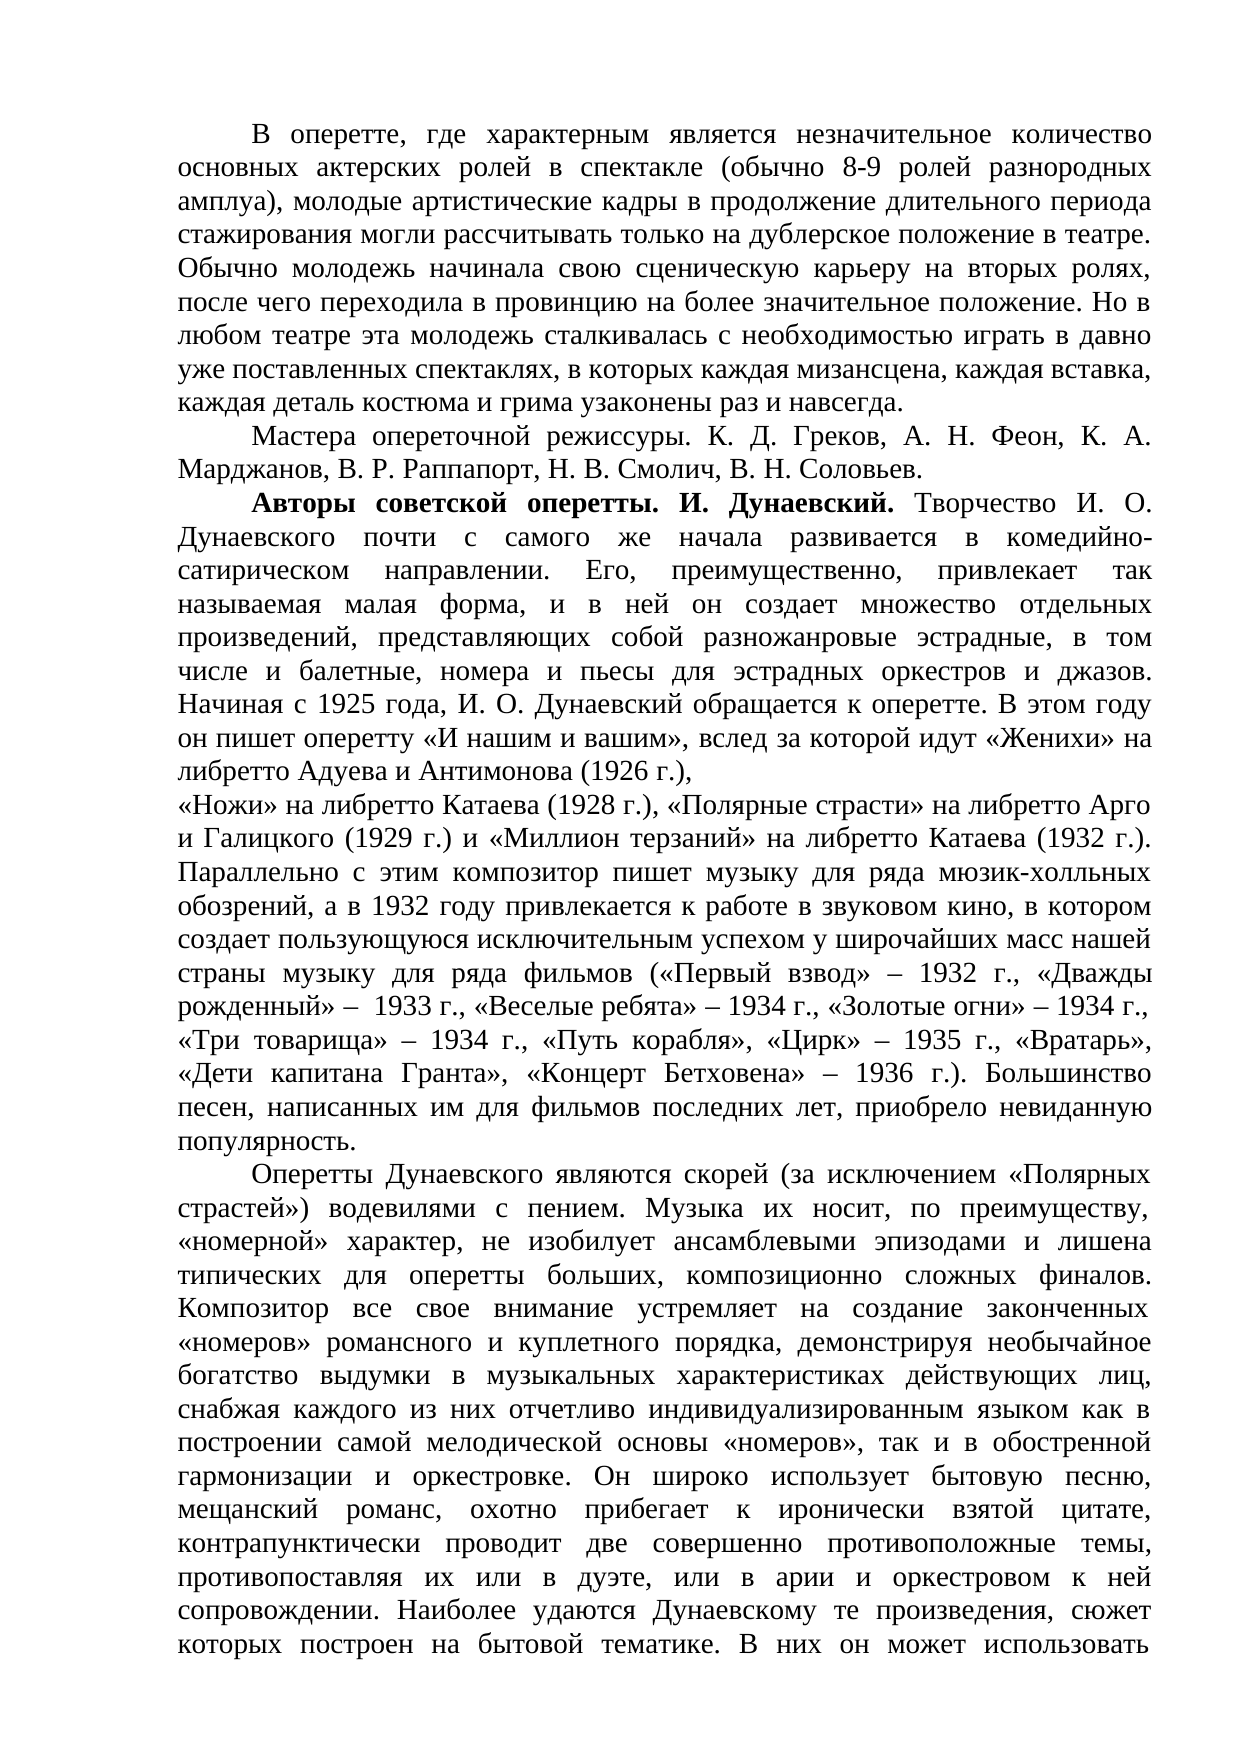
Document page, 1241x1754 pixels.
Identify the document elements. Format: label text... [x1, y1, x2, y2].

text «номерной» характер, не изобилует ансамблевыми эпизодами и лишена типических для оперетты больших, композиционно сложных финалов. Композитор все свое внимание устремляет на создание законченных [177, 1223, 1152, 1324]
text «номеров» романсного и куплетного порядка, демонстрируя необычайное богатство выдумки в музыкальных характеристиках действующих лиц, снабжая каждого из них отчетливо индивидуализированным языком как в построении самой мелодической основы «номеров», так и в обостренной гармонизации и оркестровке. Он широко использует бытовую песню, мещанский романс, охотно прибегает к иронически взятой цитате, контрапунктически проводит две совершенно противоположные темы, противопоставляя их или в дуэте, или в арии и оркестровом к ней сопровождении. Наиболее удаются Дунаевскому те произведения, сюжет которых построен на бытовой тематике. В них он может использовать [177, 1324, 1152, 1659]
text Мастера опереточной режиссуры. К. Д. Греков, А. Н. Феон, К. А. Марджанов, В. Р. Раппапорт, Н. В. Смолич, В. Н. Соловьев. [177, 418, 1151, 485]
text В оперетте, где характерным является незначительное количество основных актерских ролей в спектакле (обычно 8-9 ролей разнородных амплуа), молодые артистические кадры в продолжение длительного периода стажирования могли рассчитывать только на дублерское положение в театре. Обычно молодежь начинала свою сценическую карьеру на вторых ролях, после чего переходила в провинцию на более значительное положение. Но в любом театре эта молодежь сталкивалась с необходимостью играть в давно уже поставленных спектаклях, в которых каждая мизансцена, каждая вставка, каждая деталь костюма и грима узаконены раз и навсегда. [177, 116, 1152, 418]
text «Три товарища» – 1934 г., «Путь корабля», «Цирк» – 1935 г., «Вратарь», «Дети капитана Гранта», «Концерт Бетховена» – 1936 г.). Большинство песен, написанных им для фильмов последних лет, приобрело невиданную популярность. [177, 1022, 1152, 1156]
text Оперетты Дунаевского являются скорей (за исключением «Полярных страстей») водевилями с пением. Музыка их носит, по преимуществу, [177, 1156, 1151, 1223]
text Авторы советской оперетты. И. Дунаевский. Творчество И. О. Дунаевского почти с самого же начала развивается в комедийно-сатирическом направлении. Его, преимущественно, привлекает так называемая малая форма, и в ней он создает множество отдельных произведений, представляющих собой разножанровые эстрадные, в том числе и балетные, номера и пьесы для эстрадных оркестров и джазов. Начиная с 1925 года, И. О. Дунаевский обращается к оперетте. В этом году он пишет оперетту «И нашим и вашим», вслед за которой идут «Женихи» на либретто Адуева и Антимонова (1926 г.), [177, 485, 1152, 787]
text «Ножи» на либретто Катаева (1928 г.), «Полярные страсти» на либретто Арго и Галицкого (1929 г.) и «Миллион терзаний» на либретто Катаева (1932 г.). Параллельно с этим композитор пишет музыку для ряда мюзик-холльных обозрений, а в 1932 году привлекается к работе в звуковом кино, в котором создает пользующуюся исключительным успехом у широчайших масс нашей страны музыку для ряда фильмов («Первый взвод» – 1932 г., «Дважды рожденный» – 1933 г., «Веселые ребята» – 1934 г., «Золотые огни» – 1934 г., [177, 787, 1152, 1022]
